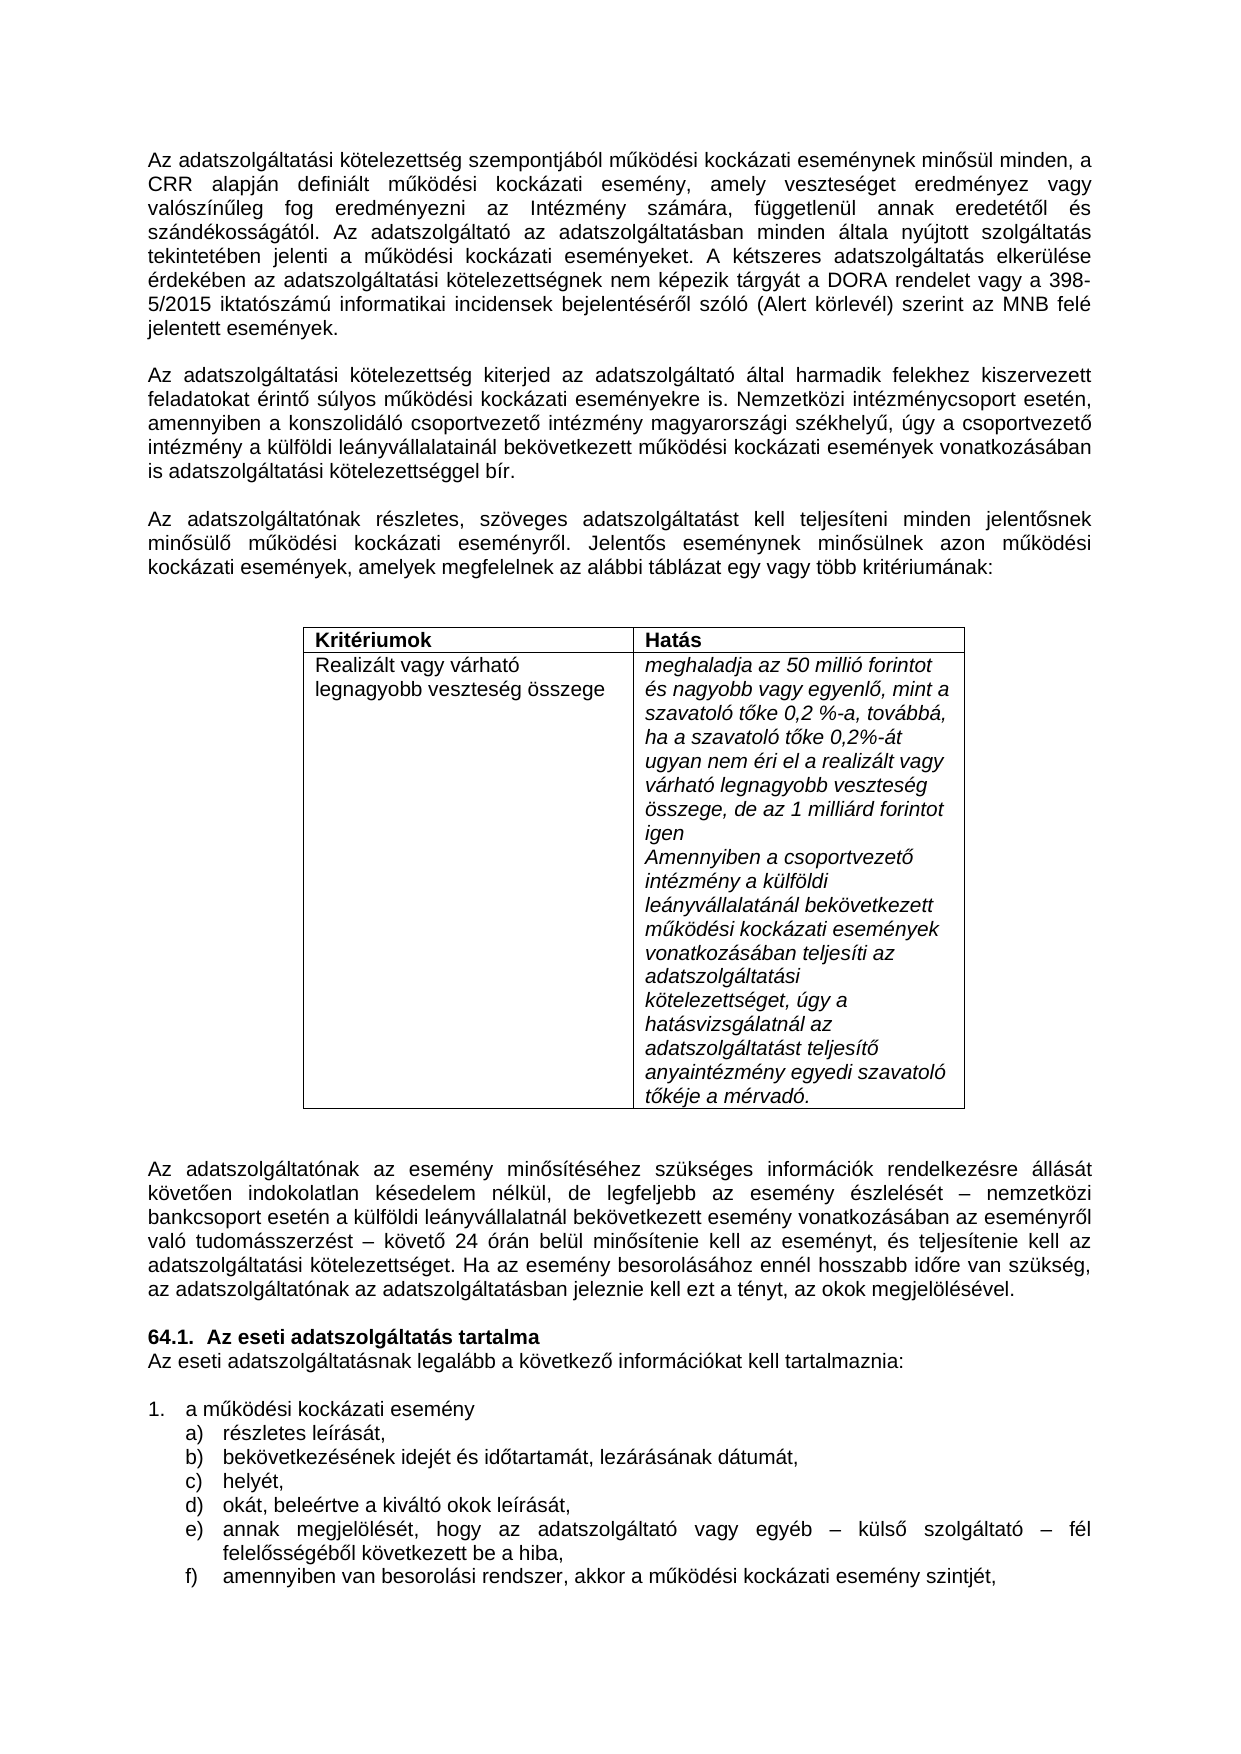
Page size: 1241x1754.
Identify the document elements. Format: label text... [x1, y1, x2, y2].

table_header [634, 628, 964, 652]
text Az adatszolgáltatási kötelezettség szempontjából működési kockázati eseménynek minősül minden, a CRR alapján definiált működési kockázati esemény, amely veszteséget eredményez vagy valószínűleg fog eredményezni az Intézmény számára, függetlenül annak eredetétől és szándékosságától. Az adatszolgáltató az adatszolgáltatásban minden általa nyújtott szolgáltatás tekintetében jelenti a működési kockázati eseményeket. A kétszeres adatszolgáltatás elkerülése érdekében az adatszolgáltatási kötelezettségnek nem képezik tárgyát a DORA rendelet vagy a 398-5/2015 iktatószámú informatikai incidensek bejelentéséről szóló (Alert körlevél) szerint az MNB felé jelentett események. [148, 148, 1093, 339]
text 64.1. Az eseti adatszolgáltatás tartalma [148, 1325, 1093, 1349]
list okát, beleértve a kiváltó okok leírását, [185, 1492, 1093, 1516]
list amennyiben van besorolási rendszer, akkor a működési kockázati esemény szintjét, [185, 1564, 1093, 1588]
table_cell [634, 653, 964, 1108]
list a működési kockázati esemény [148, 1397, 1093, 1421]
text Az eseti adatszolgáltatásnak legalább a következő információkat kell tartalmaznia: [148, 1349, 1093, 1373]
list részletes leírását, [185, 1421, 1093, 1444]
text Az adatszolgáltatási kötelezettség kiterjed az adatszolgáltató által harmadik felekhez kiszervezett feladatokat érintő súlyos működési kockázati eseményekre is. Nemzetközi intézménycsoport esetén, amennyiben a konszolidáló csoportvezető intézmény magyarországi székhelyű, úgy a csoportvezető intézmény a külföldi leányvállalatainál bekövetkezett működési kockázati események vonatkozásában is adatszolgáltatási kötelezettséggel bír. [148, 363, 1093, 483]
list bekövetkezésének idejét és időtartamát, lezárásának dátumát, [185, 1444, 1093, 1468]
list annak megjelölését, hogy az adatszolgáltató vagy egyéb – külső szolgáltató – fél felelősségéből következett be a hiba, [185, 1516, 1093, 1564]
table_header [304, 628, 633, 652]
text Az adatszolgáltatónak részletes, szöveges adatszolgáltatást kell teljesíteni minden jelentősnek minősülő működési kockázati eseményről. Jelentős eseménynek minősülnek azon működési kockázati események, amelyek megfelelnek az alábbi táblázat egy vagy több kritériumának: [148, 507, 1093, 579]
text Az adatszolgáltatónak az esemény minősítéséhez szükséges információk rendelkezésre állását követően indokolatlan késedelem nélkül, de legfeljebb az esemény észlelését – nemzetközi bankcsoport esetén a külföldi leányvállalatnál bekövetkezett esemény vonatkozásában az eseményről való tudomásszerzést – követő 24 órán belül minősítenie kell az eseményt, és teljesítenie kell az adatszolgáltatási kötelezettséget. Ha az esemény besorolásához ennél hosszabb időre van szükség, az adatszolgáltatónak az adatszolgáltatásban jeleznie kell ezt a tényt, az okok megjelölésével. [148, 1157, 1093, 1301]
list helyét, [185, 1468, 1093, 1492]
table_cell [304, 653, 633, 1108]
